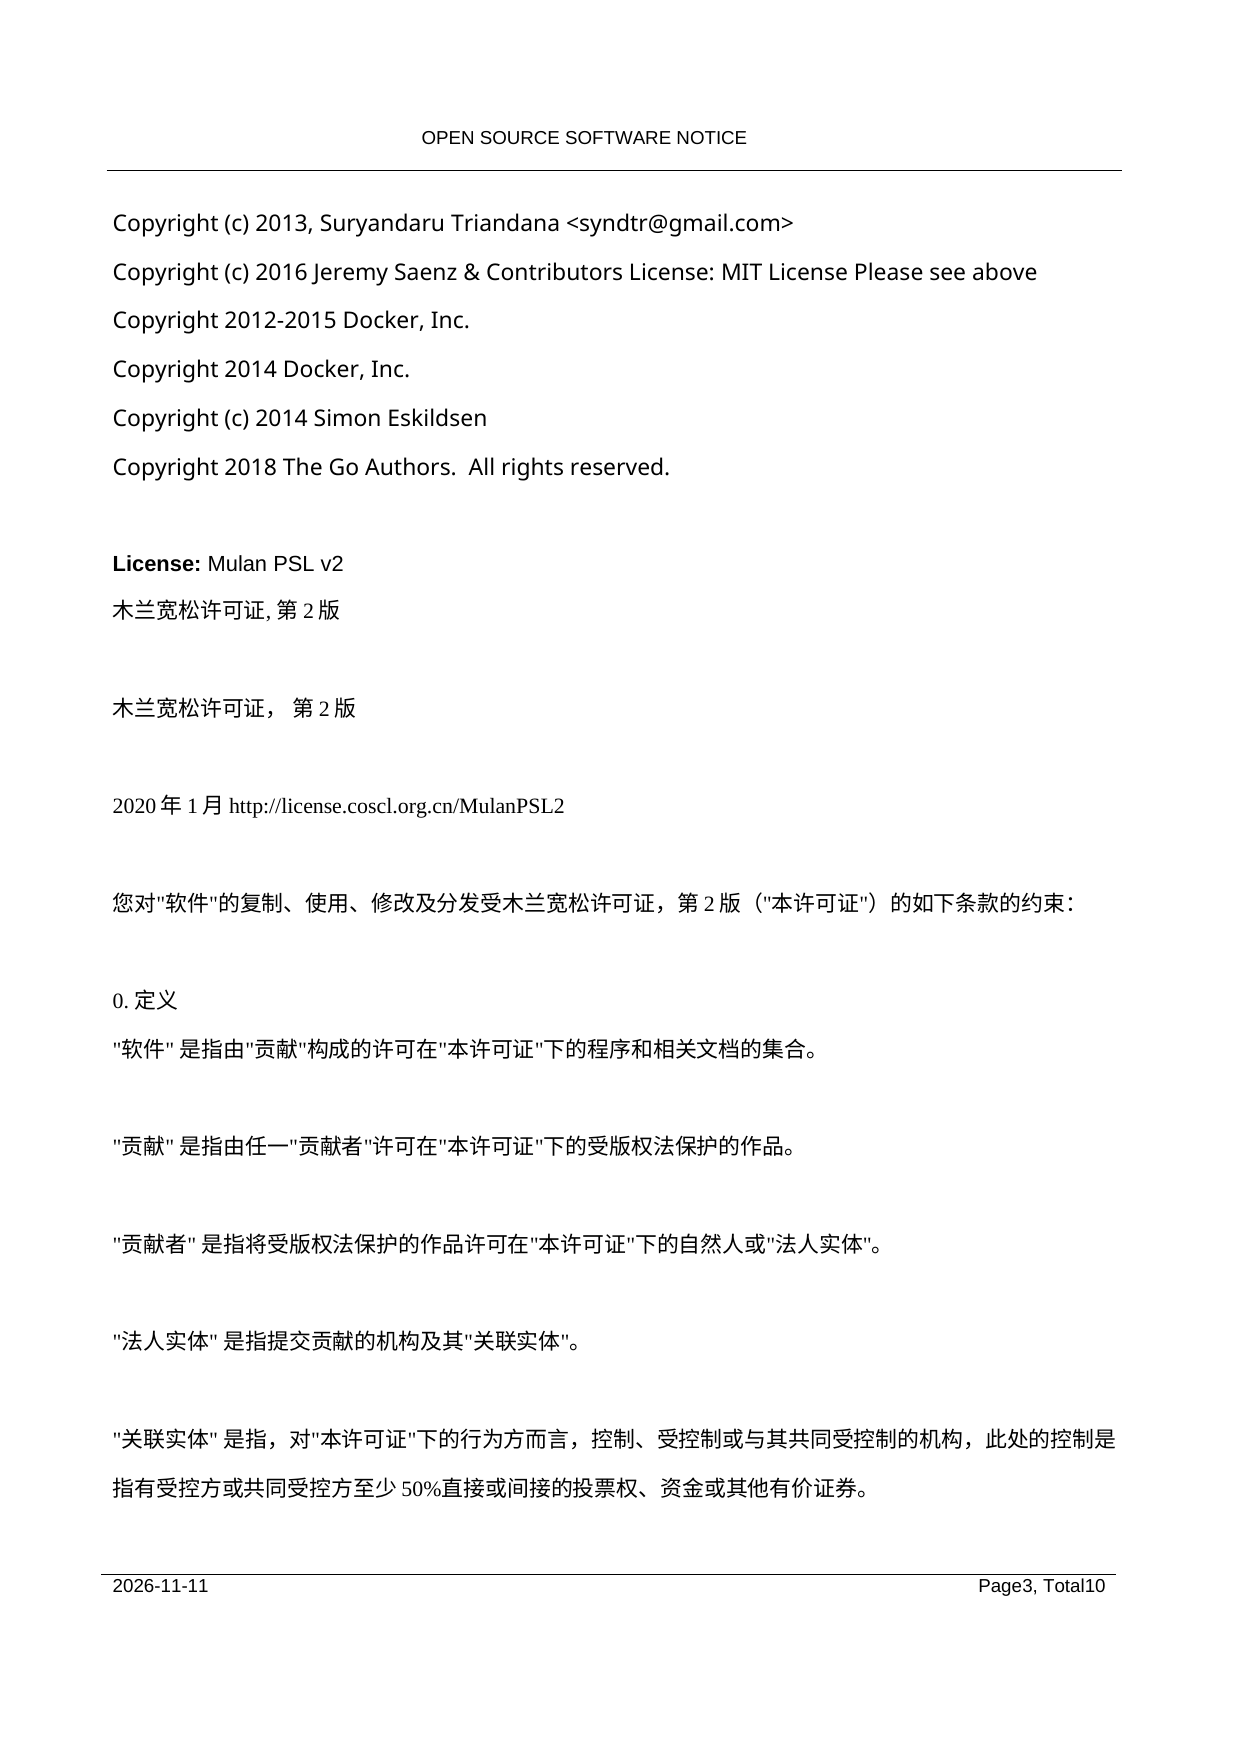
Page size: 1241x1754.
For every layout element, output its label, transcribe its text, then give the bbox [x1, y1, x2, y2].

text License: Mulan PSL v2 [112, 548, 1128, 580]
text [112, 206, 1128, 531]
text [112, 593, 1128, 1503]
